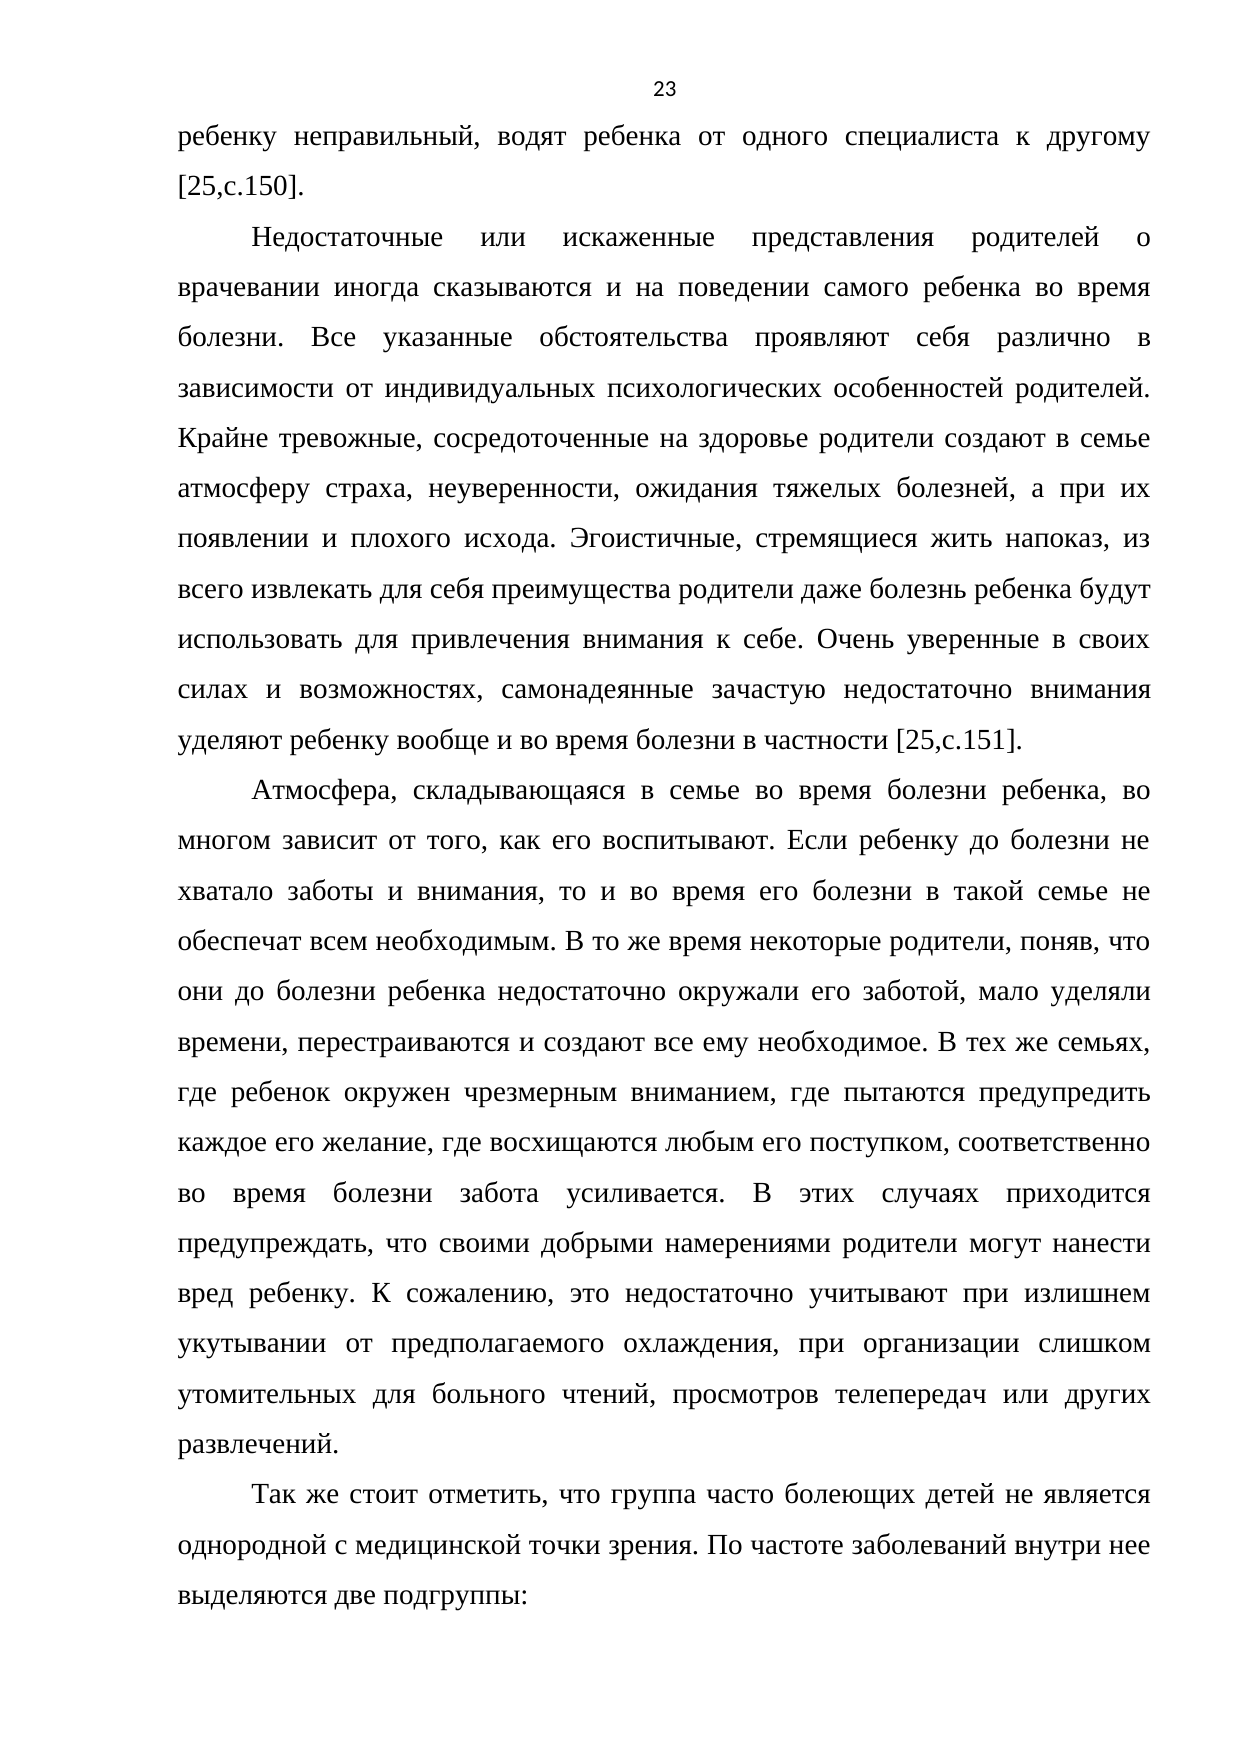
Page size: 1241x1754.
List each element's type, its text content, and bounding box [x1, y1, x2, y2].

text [177, 118, 1152, 202]
text Недостаточные или искаженные представления родителей о врачевании иногда сказываются и на поведении самого ребенка во время болезни. Все указанные обстоятельства проявляют себя различно в зависимости от индивидуальных психологических особенностей родителей. Крайне тревожные, сосредоточенные на здоровье родители создают в семье атмосферу страха, неуверенности, ожидания тяжелых болезней, а при их появлении и плохого исхода. Эгоистичные, стремящиеся жить напоказ, из всего извлекать для себя преимущества родители даже болезнь ребенка будут использовать для привлечения внимания к себе. Очень уверенные в своих силах и возможностях, самонадеянные зачастую недостаточно внимания уделяют ребенку вообще и во время болезни в частности [25,c.151]. [177, 219, 1152, 755]
text Так же стоит отметить, что группа часто болеющих детей не является однородной с медицинской точки зрения. По частоте заболеваний внутри нее выделяются две подгруппы: [177, 1477, 1152, 1611]
text Атмосфера, складывающаяся в семье во время болезни ребенка, во многом зависит от того, как его воспитывают. Если ребенку до болезни не хватало заботы и внимания, то и во время его болезни в такой семье не обеспечат всем необходимым. В то же время некоторые родители, поняв, что они до болезни ребенка недостаточно окружали его заботой, мало уделяли времени, перестраиваются и создают все ему необходимое. В тех же семьях, где ребенок окружен чрезмерным вниманием, где пытаются предупредить каждое его желание, где восхищаются любым его поступком, соответственно во время болезни забота усиливается. В этих случаях приходится предупреждать, что своими добрыми намерениями родители могут нанести вред ребенку. К сожалению, это недостаточно учитывают при излишнем укутывании от предполагаемого охлаждения, при организации слишком утомительных для больного чтений, просмотров телепередач или других развлечений. [177, 772, 1152, 1460]
